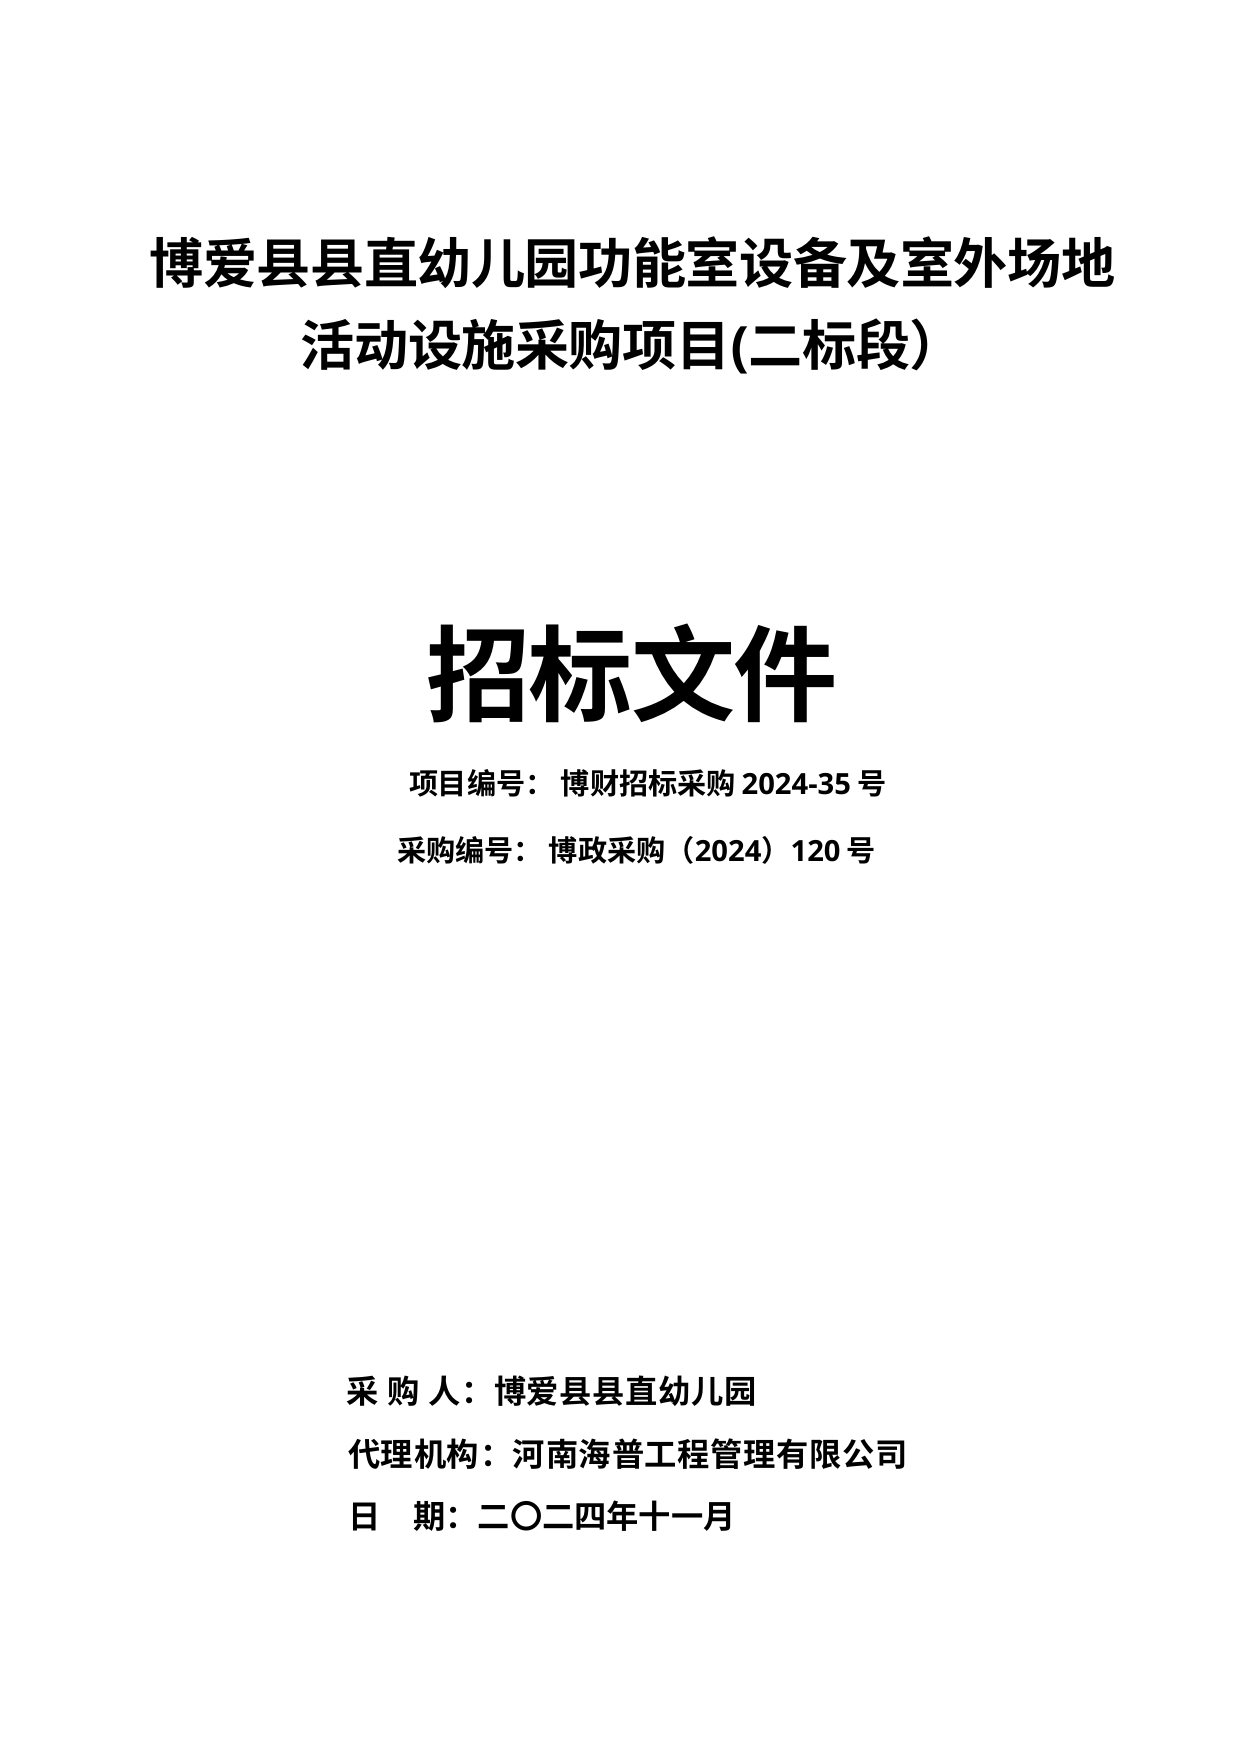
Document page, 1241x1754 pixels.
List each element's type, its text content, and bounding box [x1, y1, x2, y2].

text 博爱县县直幼儿园功能室设备及室外场地活动设施采购项目(二标段） [144, 220, 1120, 381]
text 项目编号： 博财招标采购2024-35号 [409, 764, 1120, 802]
text 采购编号： 博政采购（2024）120号 [144, 828, 1120, 870]
text 招标文件 [427, 604, 1120, 741]
text 日 期：二〇二四年十一月 [348, 1494, 1120, 1537]
text 采 购 人：博爱县县直幼儿园 [144, 1369, 1120, 1412]
text 代理机构：河南海普工程管理有限公司 [348, 1431, 1120, 1475]
